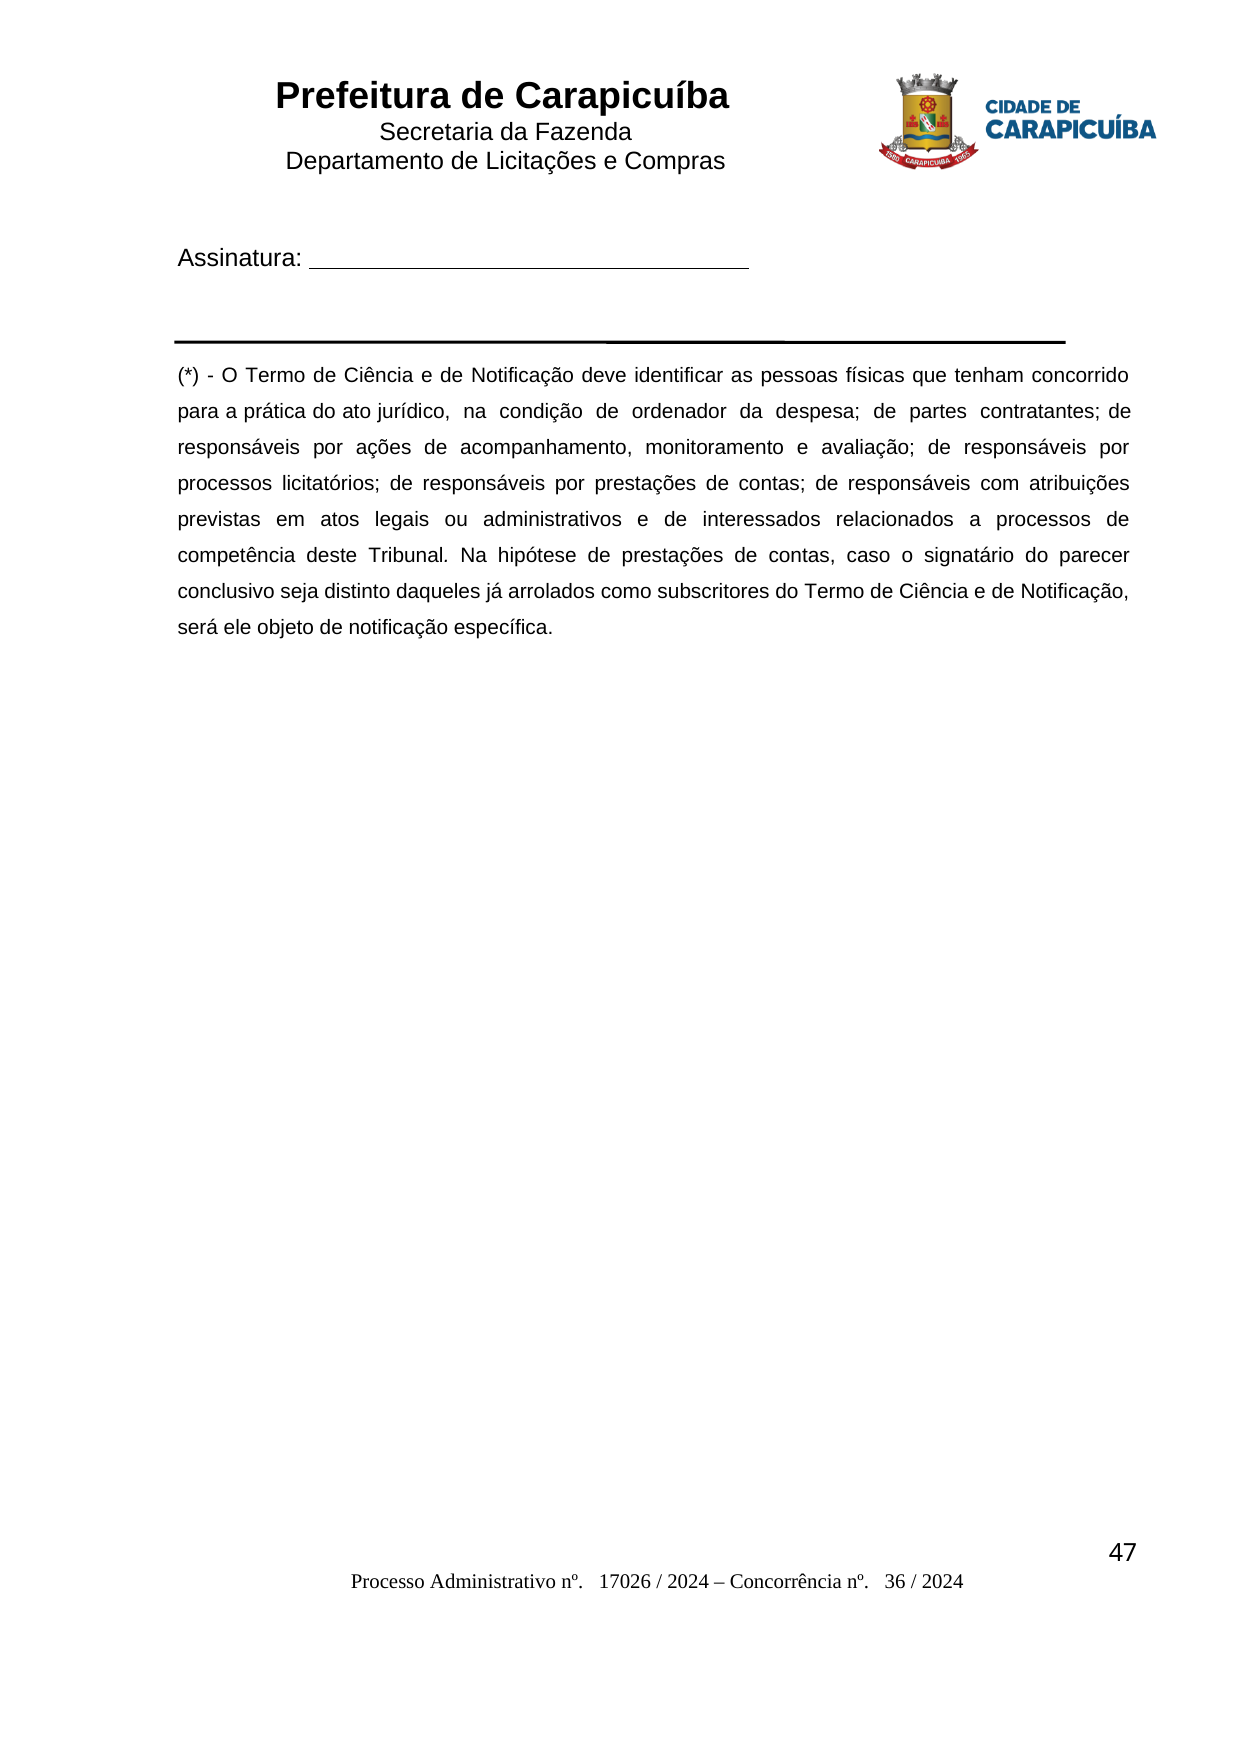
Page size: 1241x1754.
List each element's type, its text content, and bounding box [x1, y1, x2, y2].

text (*) - O Termo de Ciência e de Notificação deve identificar as pessoas físicas que tenham concorrido para a prática do ato jurídico, na condição de ordenador da despesa; de partes contratantes; de responsáveis por ações de acompanhamento, monitoramento e avaliação; de responsáveis por processos licitatórios; de responsáveis por prestações de contas; de responsáveis com atribuições previstas em atos legais ou administrativos e de interessados relacionados a processos de competência deste Tribunal. Na hipótese de prestações de contas, caso o signatário do parecer conclusivo seja distinto daqueles já arrolados como subscritores do Termo de Ciência e de Notificação, será ele objeto de notificação específica. [177, 343, 1131, 639]
text Assinatura: [177, 242, 1131, 271]
picture [877, 65, 1159, 172]
